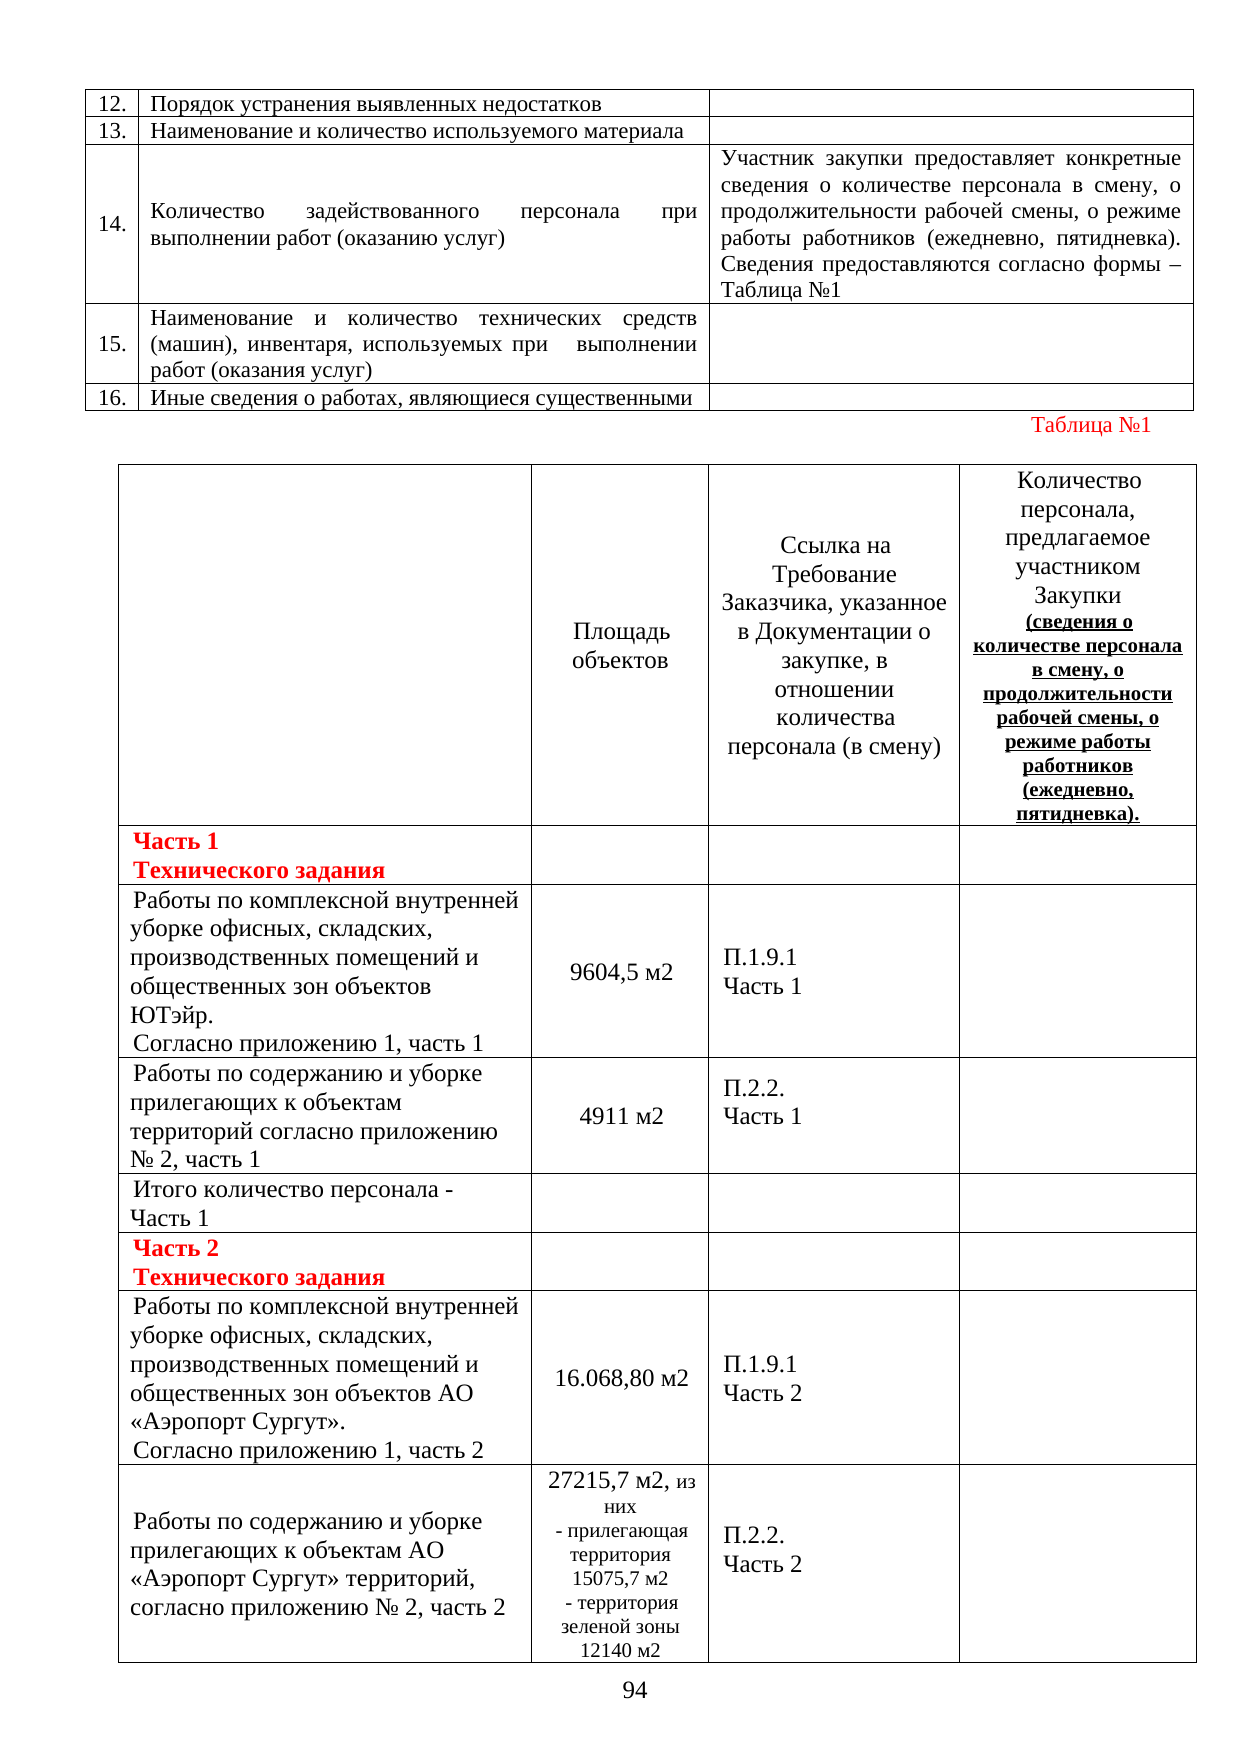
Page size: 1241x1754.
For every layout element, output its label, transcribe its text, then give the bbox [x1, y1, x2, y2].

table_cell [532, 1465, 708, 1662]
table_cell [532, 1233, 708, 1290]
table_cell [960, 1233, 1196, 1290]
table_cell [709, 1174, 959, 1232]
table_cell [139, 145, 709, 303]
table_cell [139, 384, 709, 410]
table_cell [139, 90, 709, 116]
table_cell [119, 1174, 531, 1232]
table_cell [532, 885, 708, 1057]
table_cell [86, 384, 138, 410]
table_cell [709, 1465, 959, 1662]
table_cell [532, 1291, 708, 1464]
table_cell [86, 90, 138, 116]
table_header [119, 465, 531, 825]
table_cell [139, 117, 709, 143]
text Таблица №1 [118, 411, 1152, 437]
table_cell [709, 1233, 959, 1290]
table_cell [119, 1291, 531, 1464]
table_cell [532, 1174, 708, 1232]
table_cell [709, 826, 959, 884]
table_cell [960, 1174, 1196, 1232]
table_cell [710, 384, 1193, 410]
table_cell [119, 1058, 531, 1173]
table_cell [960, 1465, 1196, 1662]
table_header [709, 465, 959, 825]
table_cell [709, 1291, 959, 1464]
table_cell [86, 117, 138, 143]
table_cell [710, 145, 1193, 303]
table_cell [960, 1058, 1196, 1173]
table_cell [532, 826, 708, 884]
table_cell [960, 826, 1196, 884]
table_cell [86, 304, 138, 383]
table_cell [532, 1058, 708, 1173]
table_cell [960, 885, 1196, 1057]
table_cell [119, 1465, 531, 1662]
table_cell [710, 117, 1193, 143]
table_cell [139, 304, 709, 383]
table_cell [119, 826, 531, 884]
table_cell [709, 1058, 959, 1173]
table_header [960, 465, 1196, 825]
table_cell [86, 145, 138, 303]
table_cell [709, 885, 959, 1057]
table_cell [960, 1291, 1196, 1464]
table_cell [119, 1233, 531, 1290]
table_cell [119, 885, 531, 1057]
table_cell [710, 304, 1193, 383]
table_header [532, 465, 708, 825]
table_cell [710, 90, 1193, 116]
